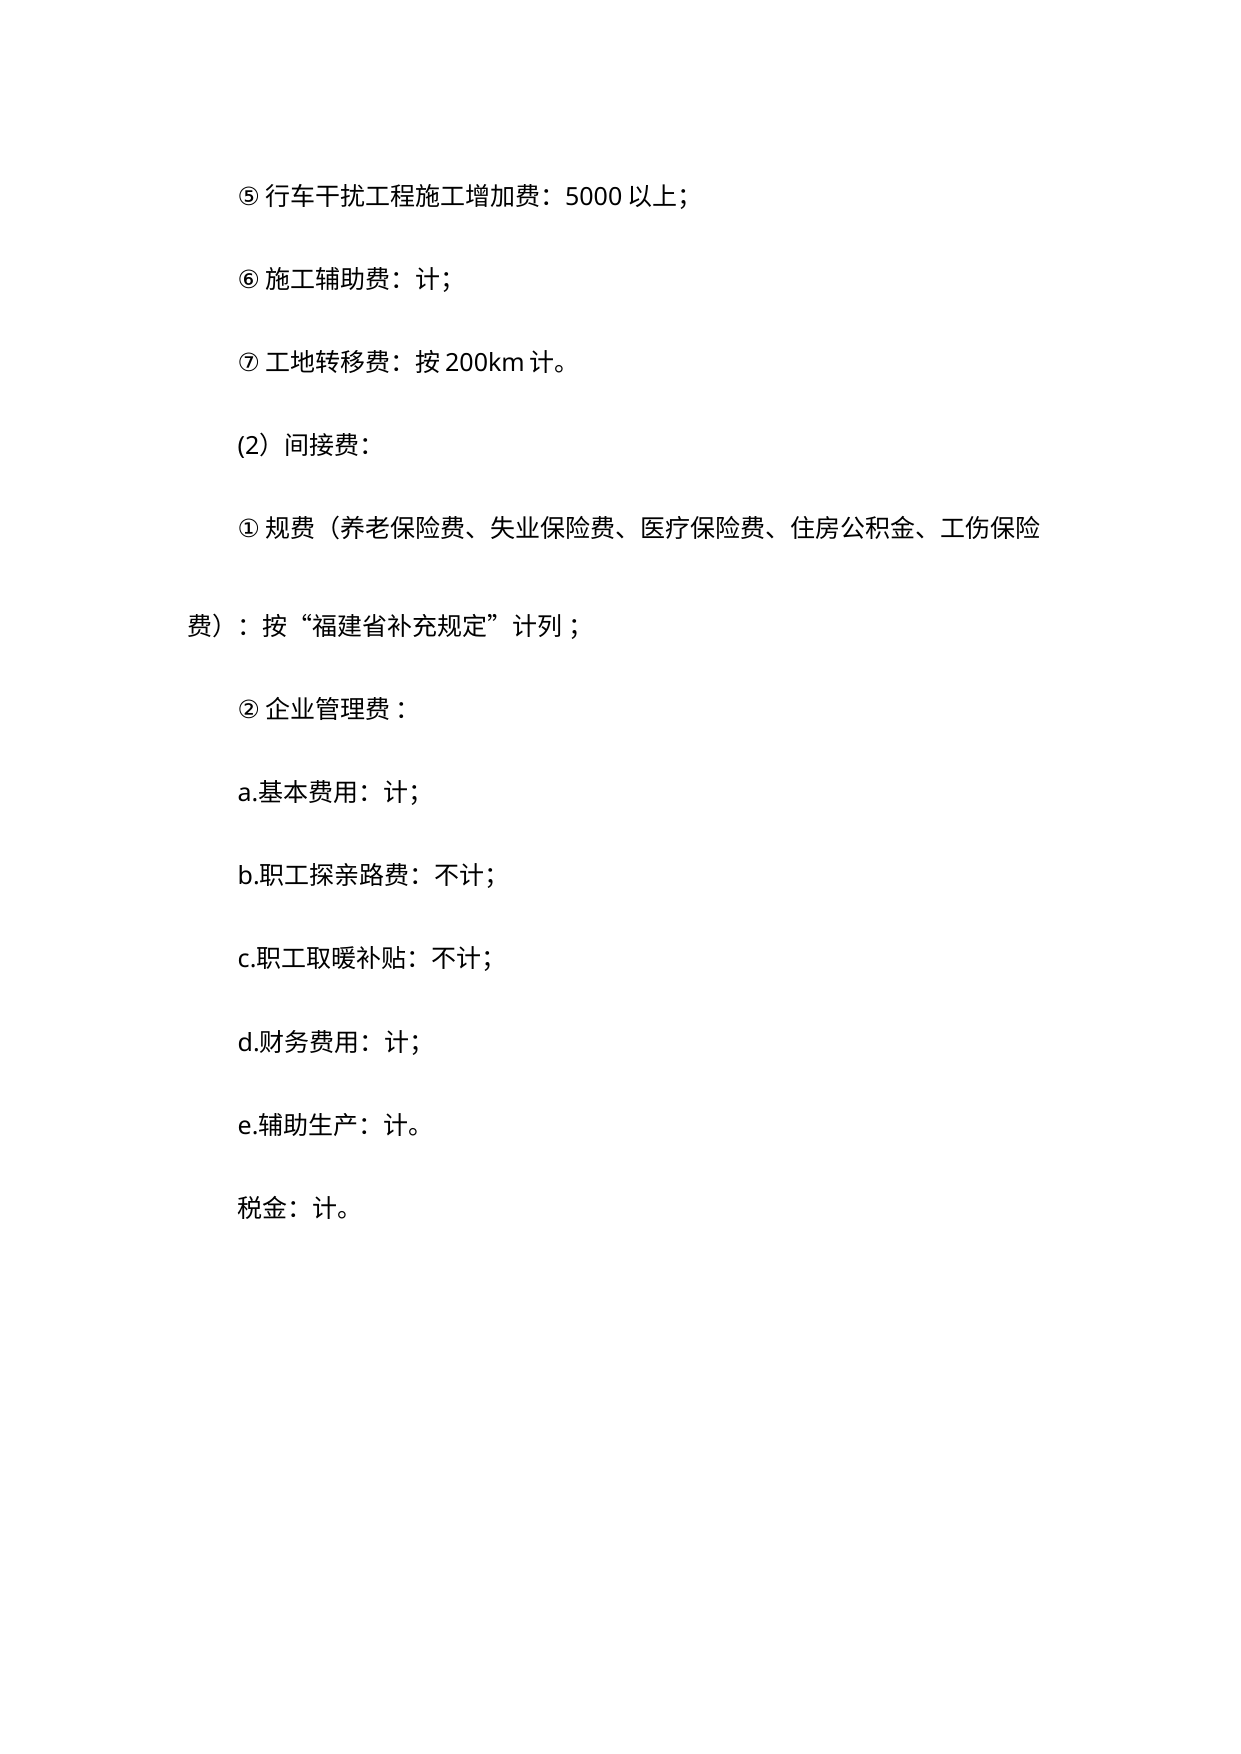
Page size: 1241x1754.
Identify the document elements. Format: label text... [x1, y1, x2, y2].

text a.基本费用：计； [187, 758, 1053, 823]
text (2）间接费： [187, 411, 1053, 476]
text ⑤行车干扰工程施工增加费：5000以上； [187, 162, 1053, 227]
text b.职工探亲路费：不计； [187, 841, 1053, 906]
text ②企业管理费 ： [187, 675, 1053, 740]
text c.职工取暖补贴：不计； [187, 924, 1053, 989]
text e.辅助生产：计。 [187, 1091, 1053, 1156]
text ⑦工地转移费：按200km计。 [187, 328, 1053, 393]
text ①规费（养老保险费、失业保险费、医疗保险费、住房公积金、工伤保险费）：按“福建省补充规定”计列 ； [187, 494, 1053, 657]
text ⑥施工辅助费：计； [187, 245, 1053, 310]
text 税金：计。 [187, 1174, 1053, 1239]
text d.财务费用：计； [187, 1008, 1053, 1073]
